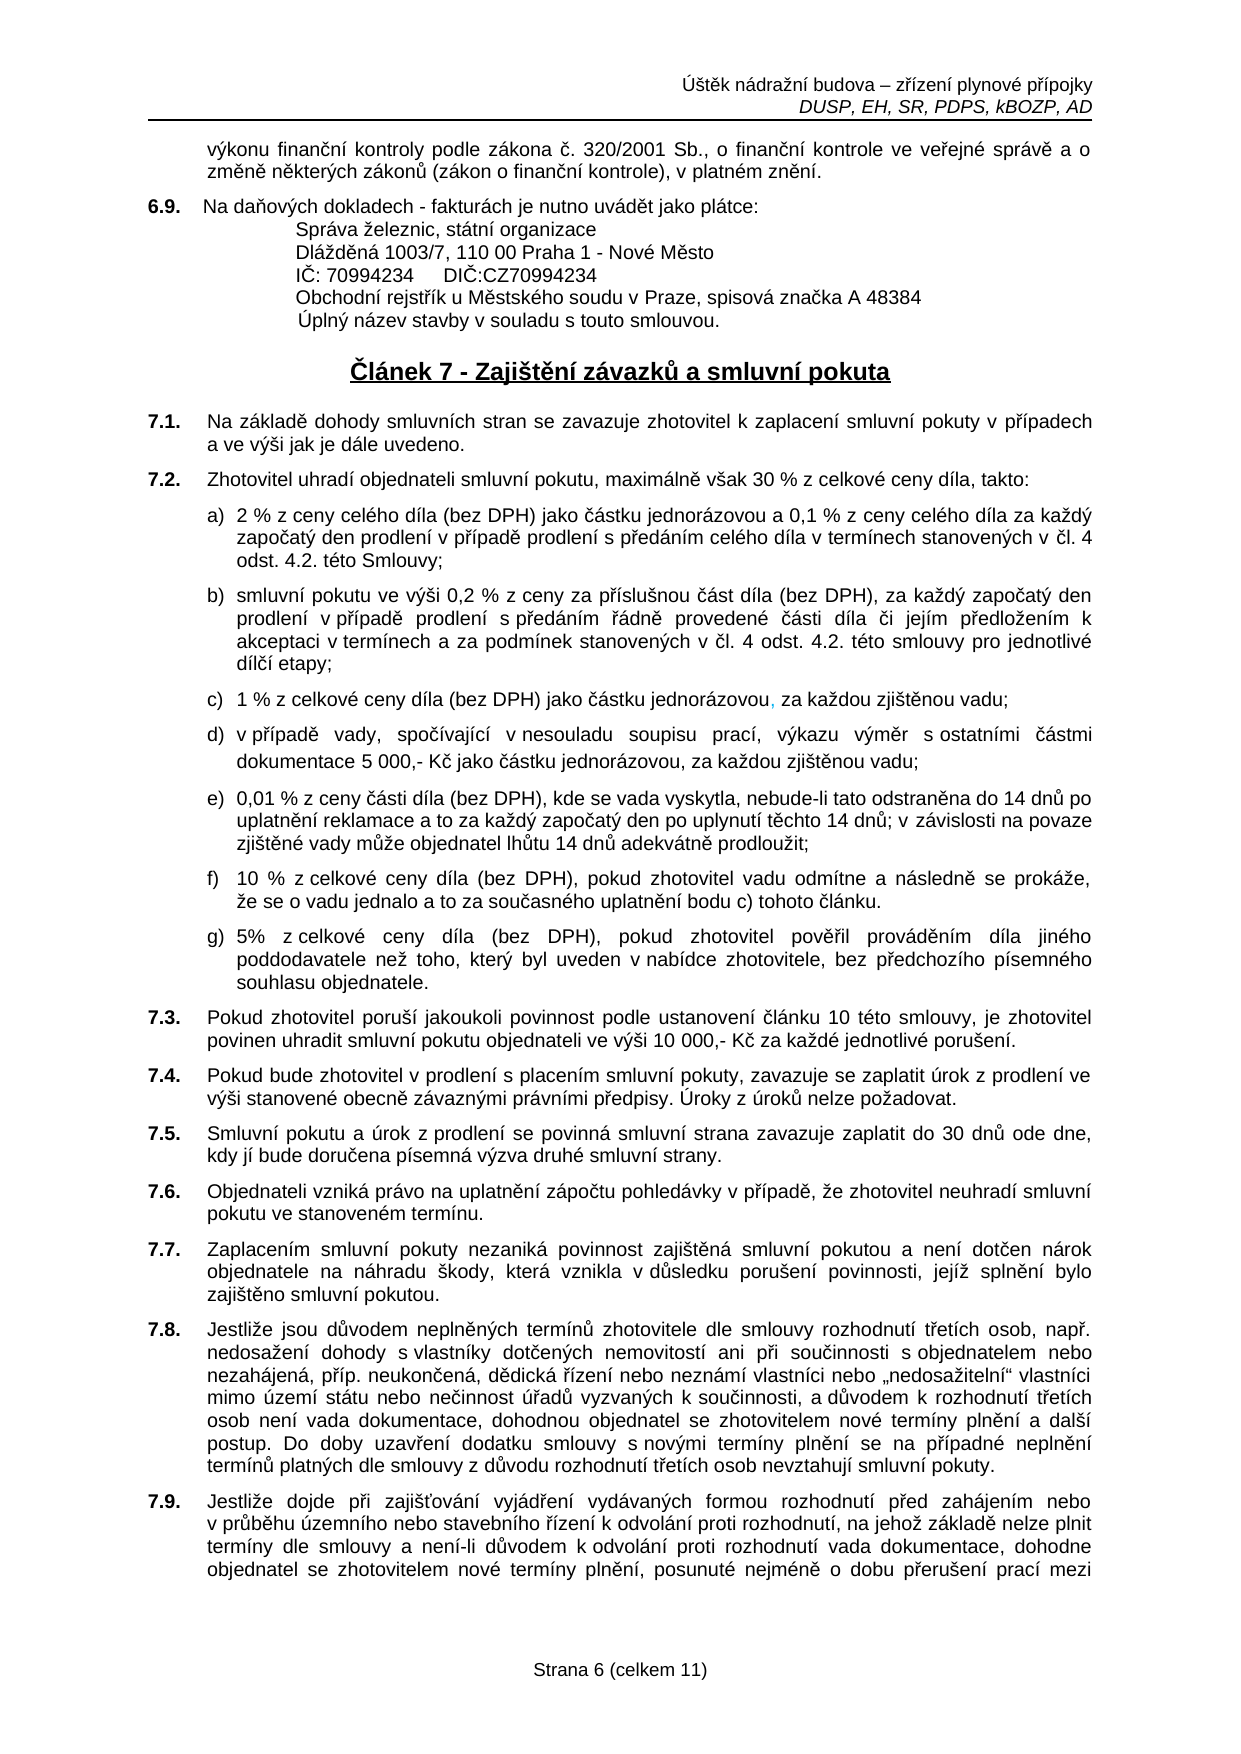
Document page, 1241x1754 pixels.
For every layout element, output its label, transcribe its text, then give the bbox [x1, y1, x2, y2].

text Správa železnic, státní organizace [148, 218, 1092, 241]
text e) 0,01 % z ceny části díla (bez DPH), kde se vada vyskytla, nebude-li tato odstraněna do 14 dnů po uplatnění reklamace a to za každý započatý den po uplynutí těchto 14 dnů; v závislosti na povaze zjištěné vady může objednatel lhůtu 14 dnů adekvátně prodloužit; [207, 787, 1092, 855]
text 7.8. Jestliže jsou důvodem neplněných termínů zhotovitele dle smlouvy rozhodnutí třetích osob, např. nedosažení dohody s vlastníky dotčených nemovitostí ani při součinnosti s objednatelem nebo nezahájená, příp. neukončená, dědická řízení nebo neznámí vlastníci nebo „nedosažitelní“ vlastníci mimo území státu nebo nečinnost úřadů vyzvaných k součinnosti, a důvodem k rozhodnutí třetích osob není vada dokumentace, dohodnou objednatel se zhotovitelem nové termíny plnění a další postup. Do doby uzavření dodatku smlouvy s novými termíny plnění se na případné neplnění termínů platných dle smlouvy z důvodu rozhodnutí třetích osob nevztahují smluvní pokuty. [148, 1318, 1092, 1477]
text IČ: 70994234 DIČ:CZ70994234 [148, 263, 1092, 286]
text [148, 137, 1092, 183]
text 7.4. Pokud bude zhotovitel v prodlení s placením smluvní pokuty, zavazuje se zaplatit úrok z prodlení ve výši stanovené obecně závaznými právními předpisy. Úroky z úroků nelze požadovat. [148, 1064, 1092, 1109]
subtitle Článek 7 - Zajištění závazků a smluvní pokuta [148, 357, 1092, 385]
text 7.6. Objednateli vzniká právo na uplatnění zápočtu pohledávky v případě, že zhotovitel neuhradí smluvní pokutu ve stanoveném termínu. [148, 1179, 1092, 1225]
text 6.9. Na daňových dokladech - fakturách je nutno uvádět jako plátce: [148, 195, 1092, 218]
text 7.7. Zaplacením smluvní pokuty nezaniká povinnost zajištěná smluvní pokutou a není dotčen nárok objednatele na náhradu škody, která vznikla v důsledku porušení povinnosti, jejíž splnění bylo zajištěno smluvní pokutou. [148, 1237, 1092, 1306]
text 7.5. Smluvní pokutu a úrok z prodlení se povinná smluvní strana zavazuje zaplatit do 30 dnů ode dne, kdy jí bude doručena písemná výzva druhé smluvní strany. [148, 1122, 1092, 1167]
text d) v případě vady, spočívající v nesouladu soupisu prací, výkazu výměr s ostatními částmi dokumentace 5 000,- Kč jako částku jednorázovou, za každou zjištěnou vadu; [207, 723, 1092, 774]
text 7.1. Na základě dohody smluvních stran se zavazuje zhotovitel k zaplacení smluvní pokuty v případech a ve výši jak je dále uvedeno. [148, 410, 1092, 456]
text b) smluvní pokutu ve výši 0,2 % z ceny za příslušnou část díla (bez DPH), za každý započatý den prodlení v případě prodlení s předáním řádně provedené části díla či jejím předložením k akceptaci v termínech a za podmínek stanovených v čl. 4 odst. 4.2. této smlouvy pro jednotlivé dílčí etapy; [207, 584, 1092, 675]
text Dlážděná 1003/7, 110 00 Praha 1 - Nové Město [148, 241, 1092, 263]
text Obchodní rejstřík u Městského soudu v Praze, spisová značka A 48384 [148, 286, 1092, 309]
text c) 1 % z celkové ceny díla (bez DPH) jako částku jednorázovou, za každou zjištěnou vadu; [207, 687, 1092, 710]
text Úplný název stavby v souladu s touto smlouvou. [148, 309, 1092, 332]
text f) 10 % z celkové ceny díla (bez DPH), pokud zhotovitel vadu odmítne a následně se prokáže, že se o vadu jednalo a to za současného uplatnění bodu c) tohoto článku. [207, 867, 1092, 913]
subtitle 7.2. Zhotovitel uhradí objednateli smluvní pokutu, maximálně však 30 % z celkové ceny díla, takto: [148, 468, 1092, 491]
text a) 2 % z ceny celého díla (bez DPH) jako částku jednorázovou a 0,1 % z ceny celého díla za každý započatý den prodlení v případě prodlení s předáním celého díla v termínech stanovených v čl. 4 odst. 4.2. této Smlouvy; [207, 503, 1092, 572]
text g) 5% z celkové ceny díla (bez DPH), pokud zhotovitel pověřil prováděním díla jiného poddodavatele než toho, který byl uveden v nabídce zhotovitele, bez předchozího písemného souhlasu objednatele. [207, 925, 1092, 993]
text 7.3. Pokud zhotovitel poruší jakoukoli povinnost podle ustanovení článku 10 této smlouvy, je zhotovitel povinen uhradit smluvní pokutu objednateli ve výši 10 000,- Kč za každé jednotlivé porušení. [148, 1006, 1092, 1051]
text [148, 1489, 1092, 1580]
